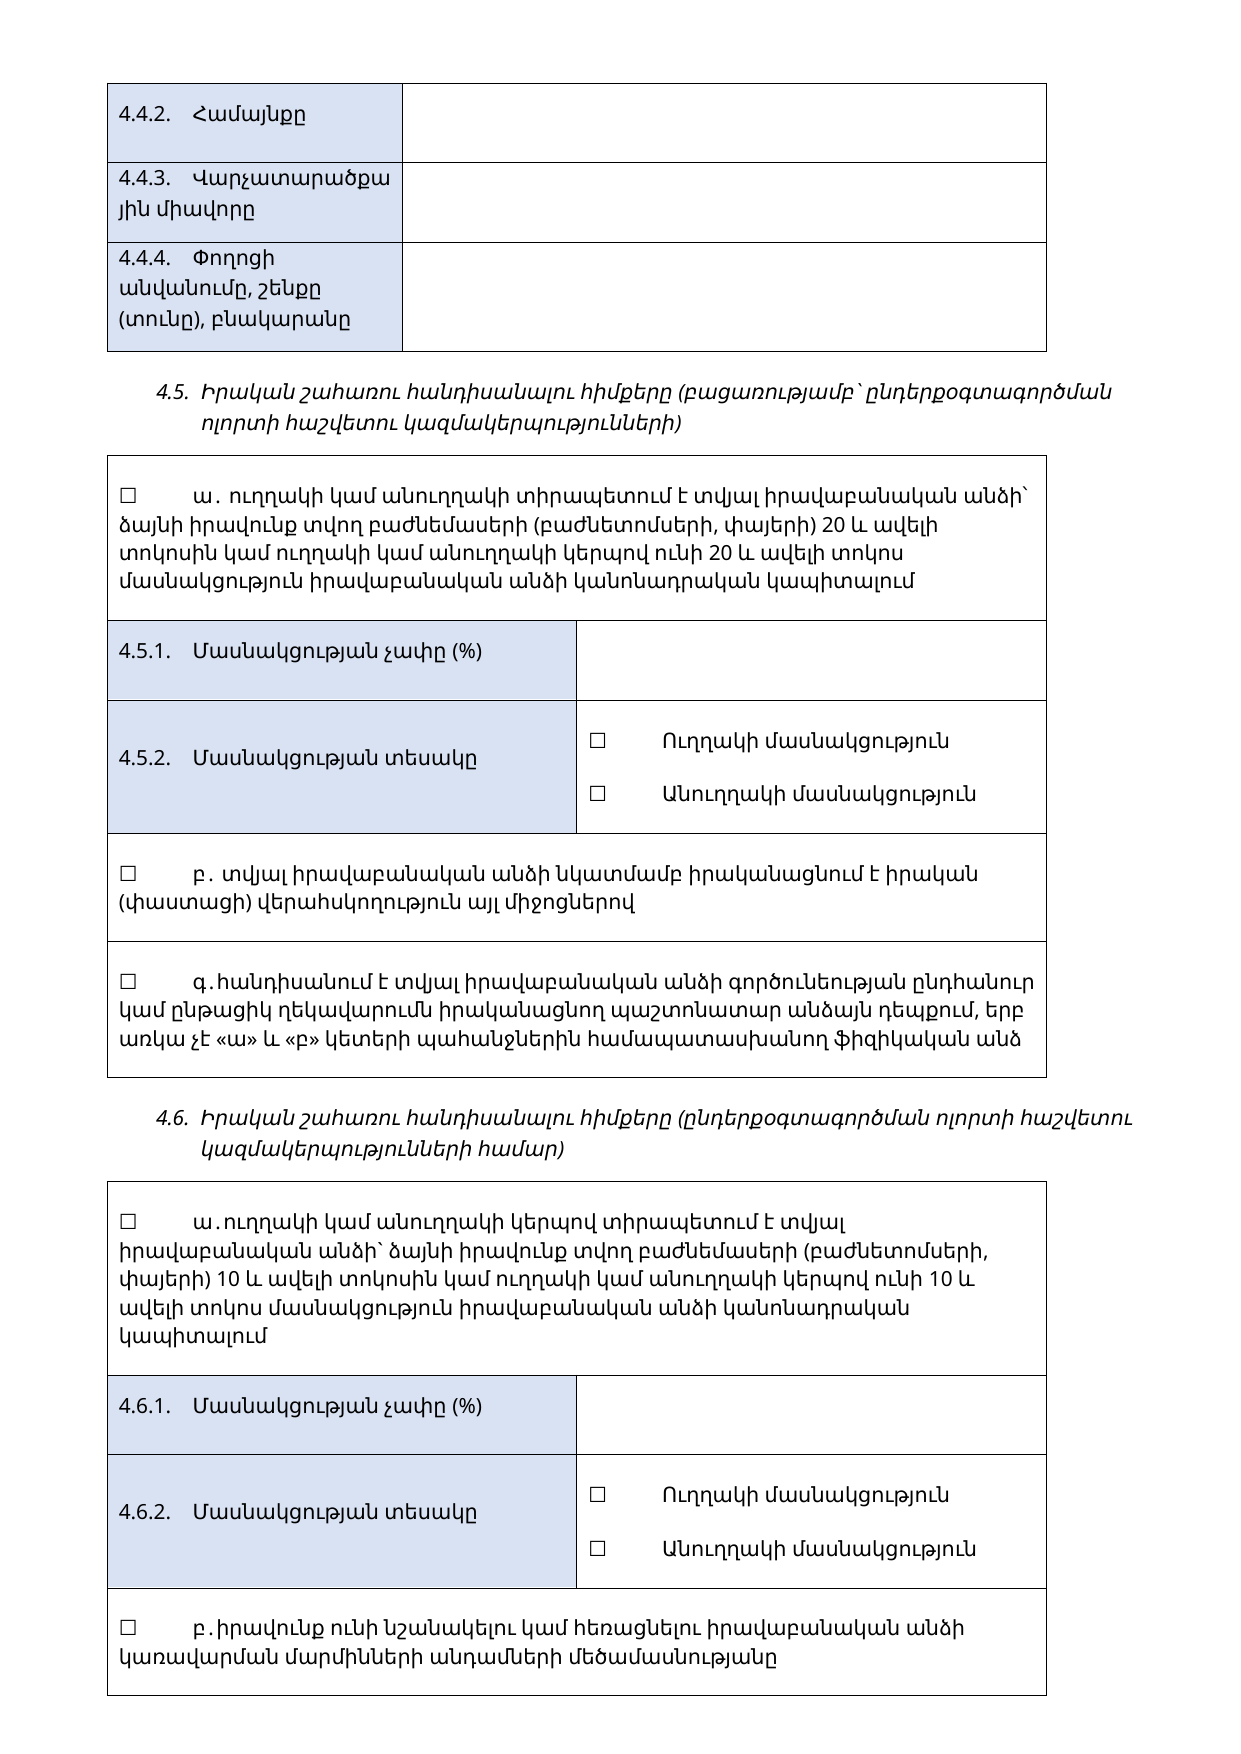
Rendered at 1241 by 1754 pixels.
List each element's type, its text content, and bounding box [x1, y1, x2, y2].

table_cell [403, 84, 1046, 162]
table_cell Մասնակցության տեսակը [108, 1455, 576, 1587]
table_cell ☐ բ․իրավունք ունի նշանակելու կամ հեռացնելու իրավաբանական անձի կառավարման մարմինների անդամների մեծամասնությանը [108, 1589, 1046, 1695]
table_cell [577, 1376, 1046, 1454]
table_cell Համայնքը [108, 84, 402, 162]
table_cell ☐ Ուղղակի մասնակցություն ☐ Անուղղակի մասնակցություն [577, 1455, 1046, 1587]
table_cell Վարչատարածքային միավորը [108, 163, 402, 242]
table_header ☐ ա․ուղղակի կամ անուղղակի կերպով տիրապետում է տվյալ իրավաբանական անձի` ձայնի իրավունք տվող բաժնեմասերի (բաժնետոմսերի, փայերի) 10 և ավելի տոկոսին կամ ուղղակի կամ անուղղակի կերպով ունի 10 և ավելի տոկոս մասնակցություն իրավաբանական անձի կանոնադրական կապիտալում [108, 1182, 1046, 1374]
table_cell [577, 621, 1046, 699]
table_header ☐ ա․ ուղղակի կամ անուղղակի տիրապետում է տվյալ իրավաբանական անձի՝ ձայնի իրավունք տվող բաժնեմասերի (բաժնետոմսերի, փայերի) 20 և ավելի տոկոսին կամ ուղղակի կամ անուղղակի կերպով ունի 20 և ավելի տոկոս մասնակցություն իրավաբանական անձի կանոնադրական կապիտալում [108, 456, 1046, 620]
table_cell ☐ բ․ տվյալ իրավաբանական անձի նկատմամբ իրականացնում է իրական (փաստացի) վերահսկողություն այլ միջոցներով [108, 834, 1046, 941]
table_cell Մասնակցության տեսակը [108, 701, 576, 833]
table_cell Մասնակցության չափը (%) [108, 621, 576, 699]
table_cell ☐ գ․հանդիսանում է տվյալ իրավաբանական անձի գործունեության ընդհանուր կամ ընթացիկ ղեկավարումն իրականացնող պաշտոնատար անձայն դեպքում, երբ առկա չէ «ա» և «բ» կետերի պահանջներին համապատասխանող ֆիզիկական անձ [108, 942, 1046, 1077]
list Իրական շահառու հանդիսանալու հիմքերը (բացառությամբ` ընդերքօգտագործման ոլորտի հաշվետու կազմակերպությունների) [156, 377, 1171, 436]
table_cell ☐ Ուղղակի մասնակցություն ☐ Անուղղակի մասնակցություն [577, 701, 1046, 833]
table_cell [403, 243, 1046, 351]
table_cell Մասնակցության չափը (%) [108, 1376, 576, 1454]
list Իրական շահառու հանդիսանալու հիմքերը (ընդերքօգտագործման ոլորտի հաշվետու կազմակերպությունների համար) [156, 1103, 1171, 1162]
table_cell [403, 163, 1046, 242]
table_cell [108, 243, 402, 351]
